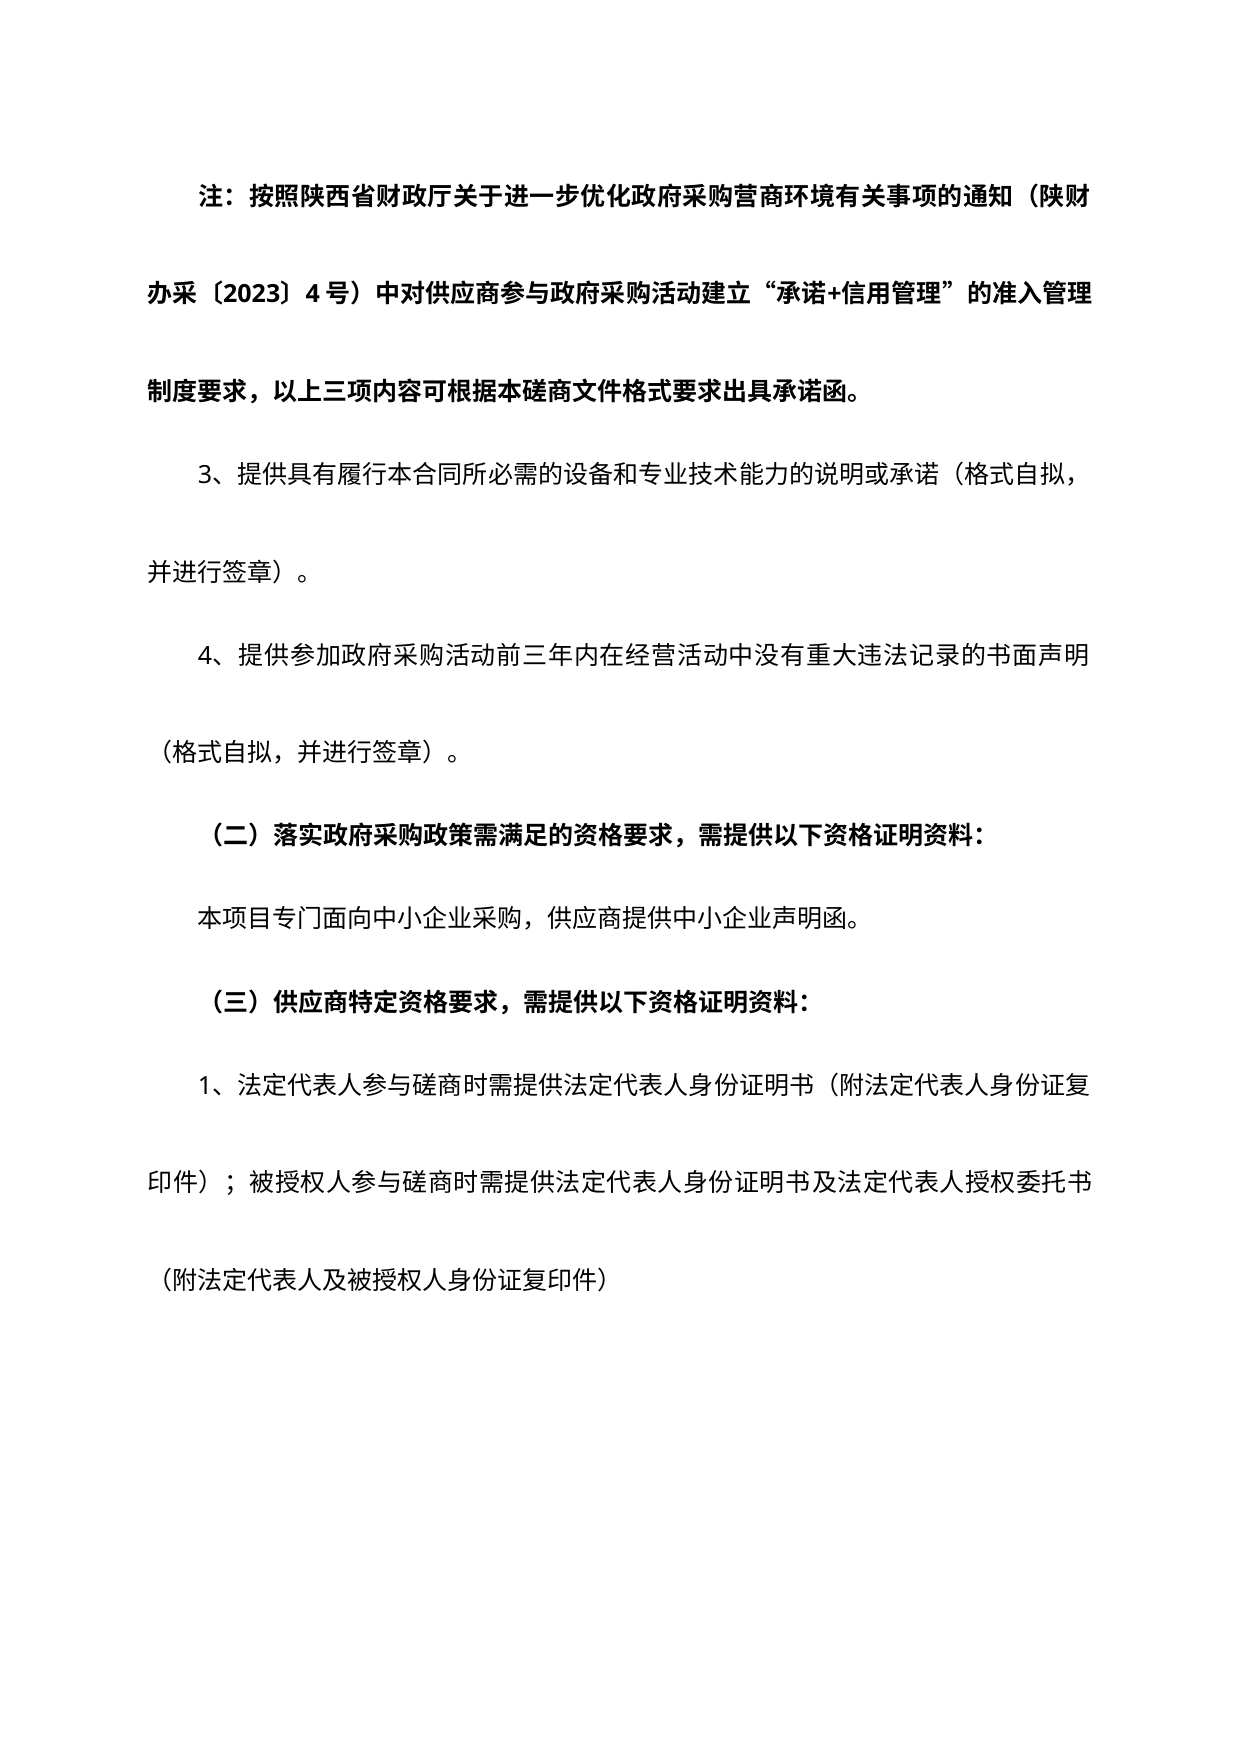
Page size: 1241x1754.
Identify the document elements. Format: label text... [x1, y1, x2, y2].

text 注：按照陕西省财政厅关于进一步优化政府采购营商环境有关事项的通知（陕财办采〔2023〕4号）中对供应商参与政府采购活动建立“承诺+信用管理”的准入管理制度要求，以上三项内容可根据本磋商文件格式要求出具承诺函。 [148, 162, 1093, 422]
text 4、提供参加政府采购活动前三年内在经营活动中没有重大违法记录的书面声明（格式自拟，并进行签章）。 [148, 621, 1093, 783]
text 1、法定代表人参与磋商时需提供法定代表人身份证明书（附法定代表人身份证复印件）；被授权人参与磋商时需提供法定代表人身份证明书及法定代表人授权委托书（附法定代表人及被授权人身份证复印件） [148, 1051, 1093, 1311]
text （二）落实政府采购政策需满足的资格要求，需提供以下资格证明资料： [148, 801, 1093, 866]
text 3、提供具有履行本合同所必需的设备和专业技术能力的说明或承诺（格式自拟，并进行签章）。 [148, 440, 1093, 603]
text （三）供应商特定资格要求，需提供以下资格证明资料： [148, 968, 1093, 1033]
text 本项目专门面向中小企业采购，供应商提供中小企业声明函。 [148, 884, 1093, 949]
